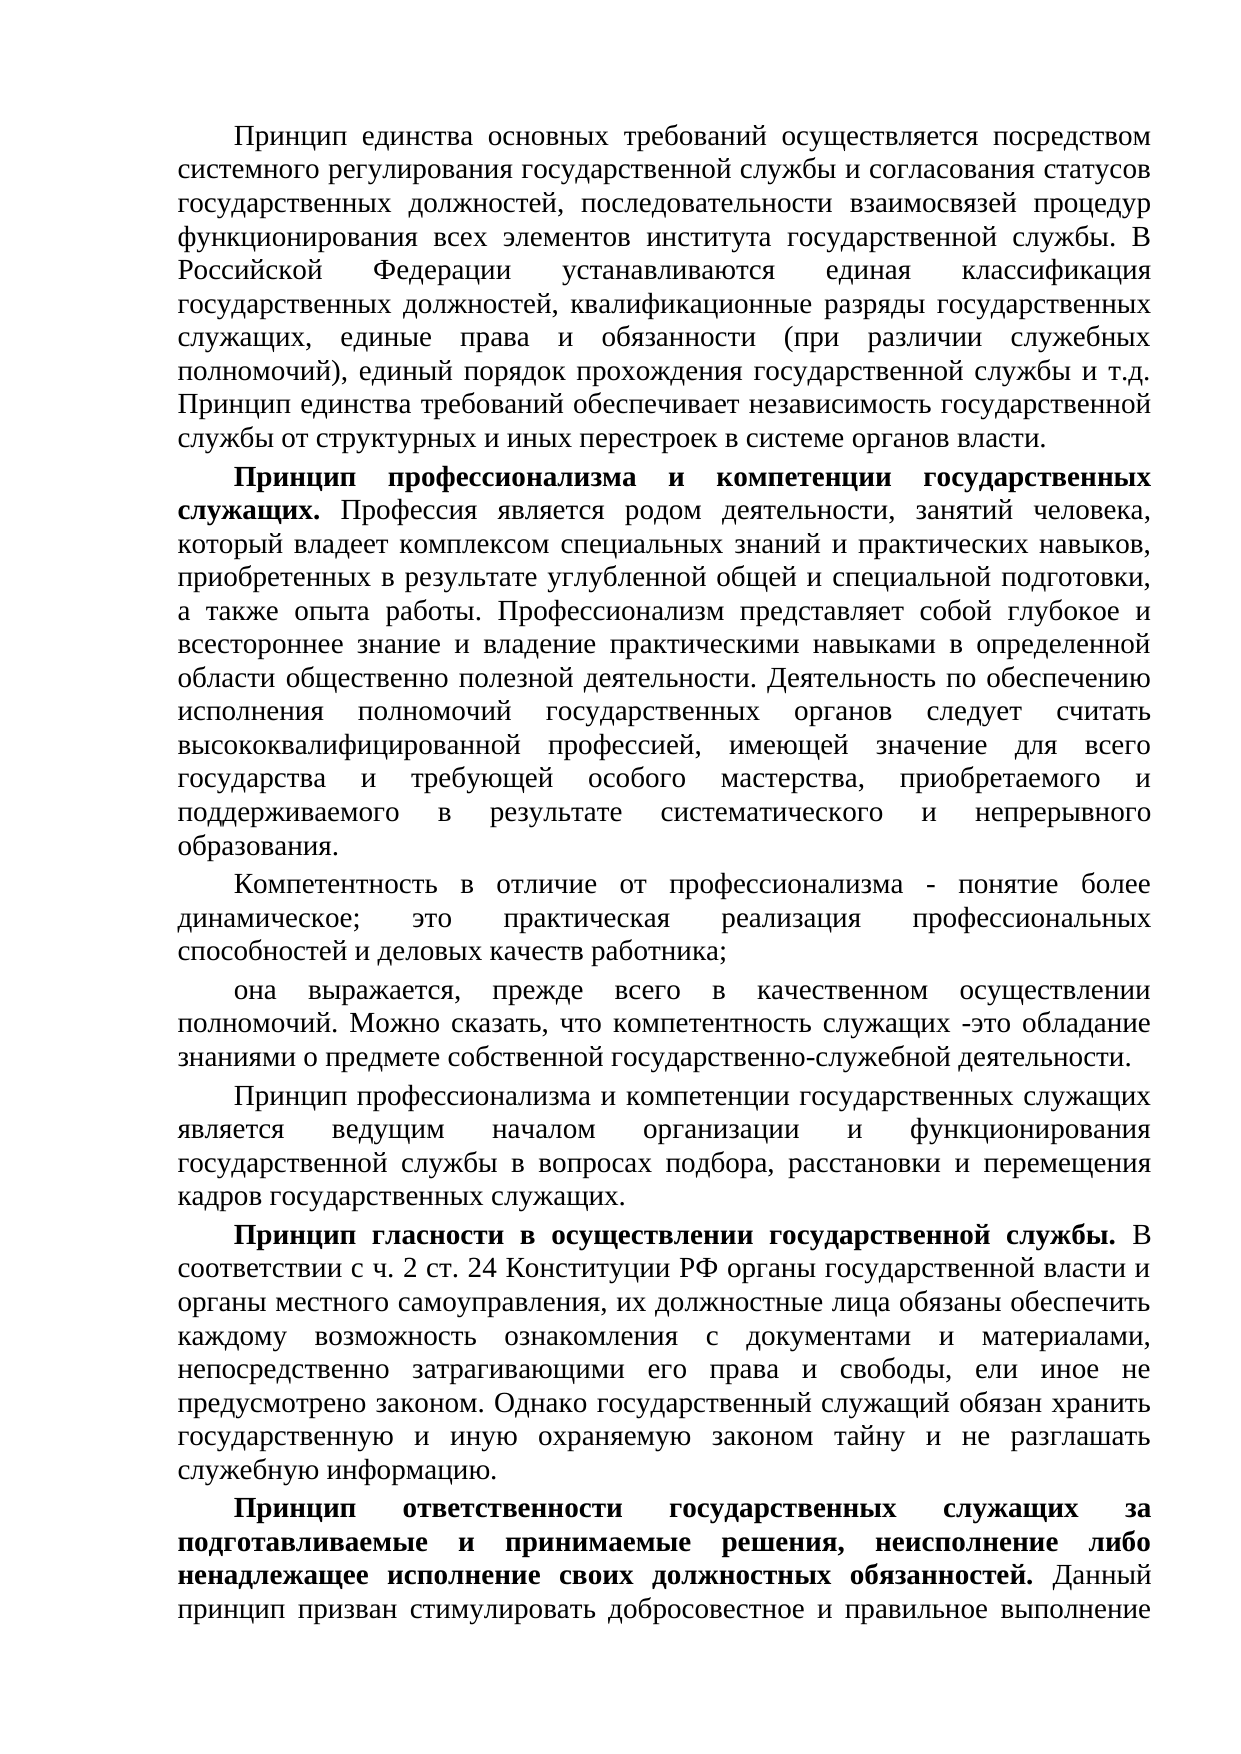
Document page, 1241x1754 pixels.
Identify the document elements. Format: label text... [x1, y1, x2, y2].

text Принцип единства основных требований осуществляется посредством системного регулирования государственной службы и согласования статусов государственных должностей, последовательности взаимосвязей процедур функционирования всех элементов института государственной службы. В Российской Федерации устанавливаются единая классификация государственных должностей, квалификационные разряды государственных служащих, единые права и обязанности (при различии служебных полномочий), единый порядок прохождения государственной службы и т.д. Принцип единства требований обеспечивает независимость государственной службы от структурных и иных перестроек в системе органов власти. [177, 118, 1152, 453]
text Принцип профессионализма и компетенции государственных служащих является ведущим началом организации и функционирования государственной службы в вопросах подбора, расстановки и перемещения кадров государственных служащих. [177, 1078, 1152, 1212]
text Компетентность в отличие от профессионализма - понятие более динамическое; это практическая реализация профессиональных способностей и деловых качеств работника; [177, 866, 1152, 967]
text Принцип профессионализма и компетенции государственных служащих. Профессия является родом деятельности, занятий человека, который владеет комплексом специальных знаний и практических навыков, приобретенных в результате углубленной общей и специальной подготовки, а также опыта работы. Профессионализм представляет собой глубокое и всестороннее знание и владение практическими навыками в определенной области общественно полезной деятельности. Деятельность по обеспечению исполнения полномочий государственных органов следует считать высококвалифицированной профессией, имеющей значение для всего государства и требующей особого мастерства, приобретаемого и поддерживаемого в результате систематического и непрерывного образования. [177, 459, 1152, 861]
text она выражается, прежде всего в качественном осуществлении полномочий. Можно сказать, что компетентность служащих -это обладание знаниями о предмете собственной государственно-служебной деятельности. [177, 972, 1152, 1073]
text Принцип гласности в осуществлении государственной службы. В соответствии с ч. 2 ст. 24 Конституции РФ органы государственной власти и органы местного самоуправления, их должностные лица обязаны обеспечить каждому возможность ознакомления с документами и материалами, непосредственно затрагивающими его права и свободы, ели иное не предусмотрено законом. Однако государственный служащий обязан хранить государственную и иную охраняемую законом тайну и не разглашать служебную информацию. [177, 1217, 1152, 1485]
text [177, 1490, 1152, 1624]
